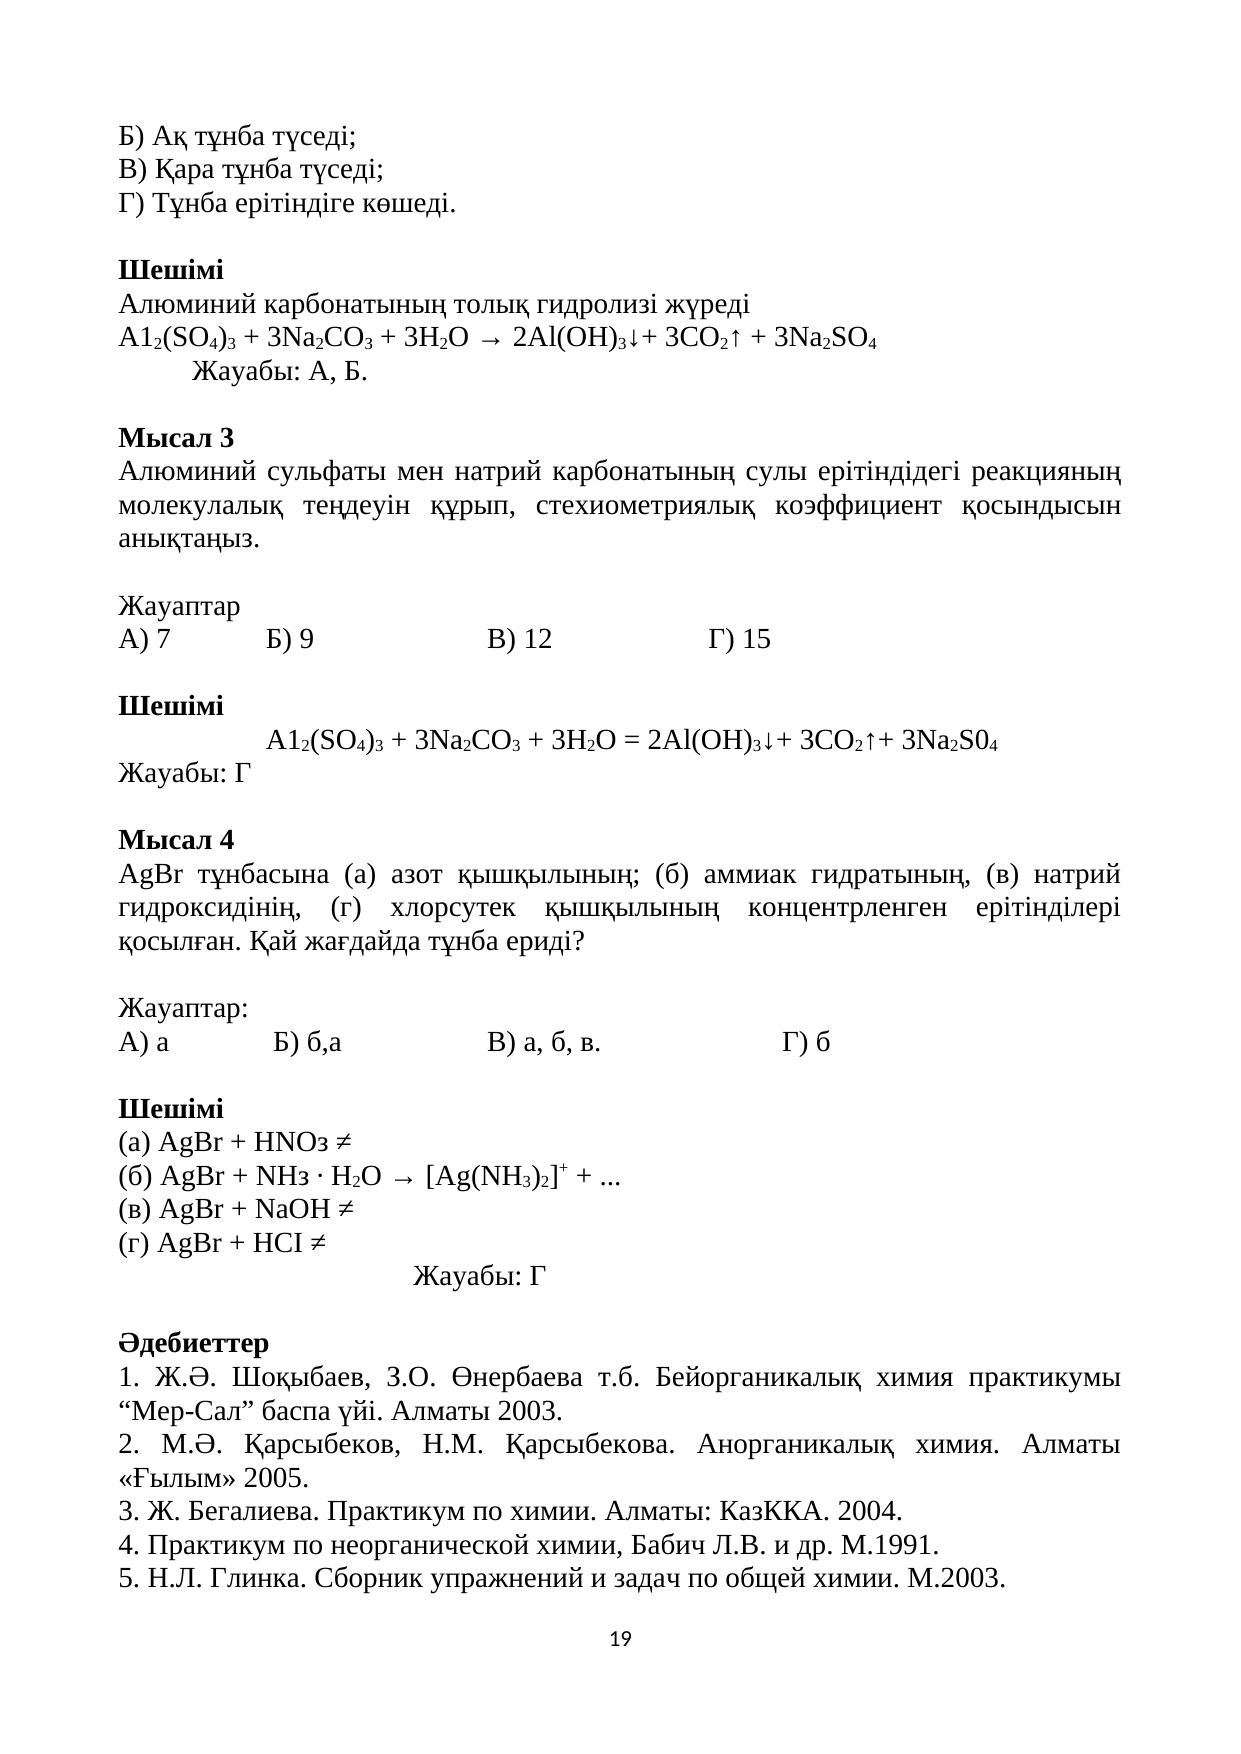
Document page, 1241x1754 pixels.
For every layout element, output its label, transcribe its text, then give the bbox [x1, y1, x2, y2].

text А) а Б) б,а В) а, б, в. Г) б [118, 1024, 1122, 1057]
text 2. М.Ә. Қарсыбеков, Н.М. Қарсыбекова. Анорганикалық химия. Алматы «Ғылым» 2005. [118, 1426, 1122, 1493]
text Жауабы: Г [118, 755, 1122, 789]
text В) Қара тұнба түседі; [118, 152, 1122, 185]
text AgBr тұнбасына (а) азот қышқылының; (б) аммиак гидратының, (в) натрий гидроксидінің, (г) хлорсутек қышқылының концентрленген ерітінділері қосылған. Қай жағдайда тұнба ериді? [118, 856, 1122, 957]
text Шешімі [118, 1091, 1122, 1124]
text Жауабы: Г [118, 1258, 1122, 1292]
text (г) AgBr + HCI ≠ [118, 1225, 1122, 1258]
text Шешімі [118, 688, 1122, 722]
text (б) AgBr + NНз ∙ Н2О → [Аg(NН3)2]+ + ... [118, 1158, 1122, 1191]
text Алюминий сульфаты мен натрий карбонатының сулы ерітіндідегі реакцияның молекулалық теңдеуін құрып, стехиометриялық коэффициент қосындысын анықтаңыз. [118, 453, 1122, 554]
text Б) Ақ тұнба түседі; [118, 118, 1122, 152]
text 3. Ж. Бегалиева. Практикум по химии. Алматы: КазККА. 2004. [118, 1493, 1122, 1527]
text Шешімі [118, 252, 1122, 286]
text Жауабы: А, Б. [118, 353, 1122, 386]
text А12(SО4)3 + 3Nа2СО3 + 3Н2О = 2Аl(ОН)3↓+ 3СО2↑+ 3Na2S04 [118, 722, 1122, 755]
text Жауаптар: [118, 990, 1122, 1024]
text (а) AgBr + НNОз ≠ [118, 1124, 1122, 1158]
text Алюминий карбонатының толық гидролизі жүреді [118, 286, 1122, 319]
text 1. Ж.Ә. Шоқыбаев, З.О. Өнербаева т.б. Бейорганикалық химия практикумы “Мер-Сал” баспа үйі. Алматы 2003. [118, 1359, 1122, 1426]
text Мысал 4 [118, 822, 1122, 856]
text Г) Тұнба ерітіндіге көшеді. [118, 185, 1122, 219]
text А12(SО4)3 + 3Nа2СОЗ + 3Н2О → 2Аl(ОН)3↓+ 3СО2↑ + 3Nа2SO4 [118, 319, 1122, 353]
text Жауаптар [118, 588, 1122, 621]
text Мысал 3 [118, 420, 1122, 453]
text Әдебиеттер [118, 1326, 1122, 1359]
text (в) AgBr + NaOH ≠ [118, 1191, 1122, 1225]
text А) 7 Б) 9 В) 12 Г) 15 [118, 621, 1122, 655]
text 5. Н.Л. Глинка. Сборник упражнений и задач по общей химии. М.2003. [118, 1560, 1122, 1594]
text 4. Практикум по неорганической химии, Бабич Л.В. и др. М.1991. [118, 1527, 1122, 1560]
